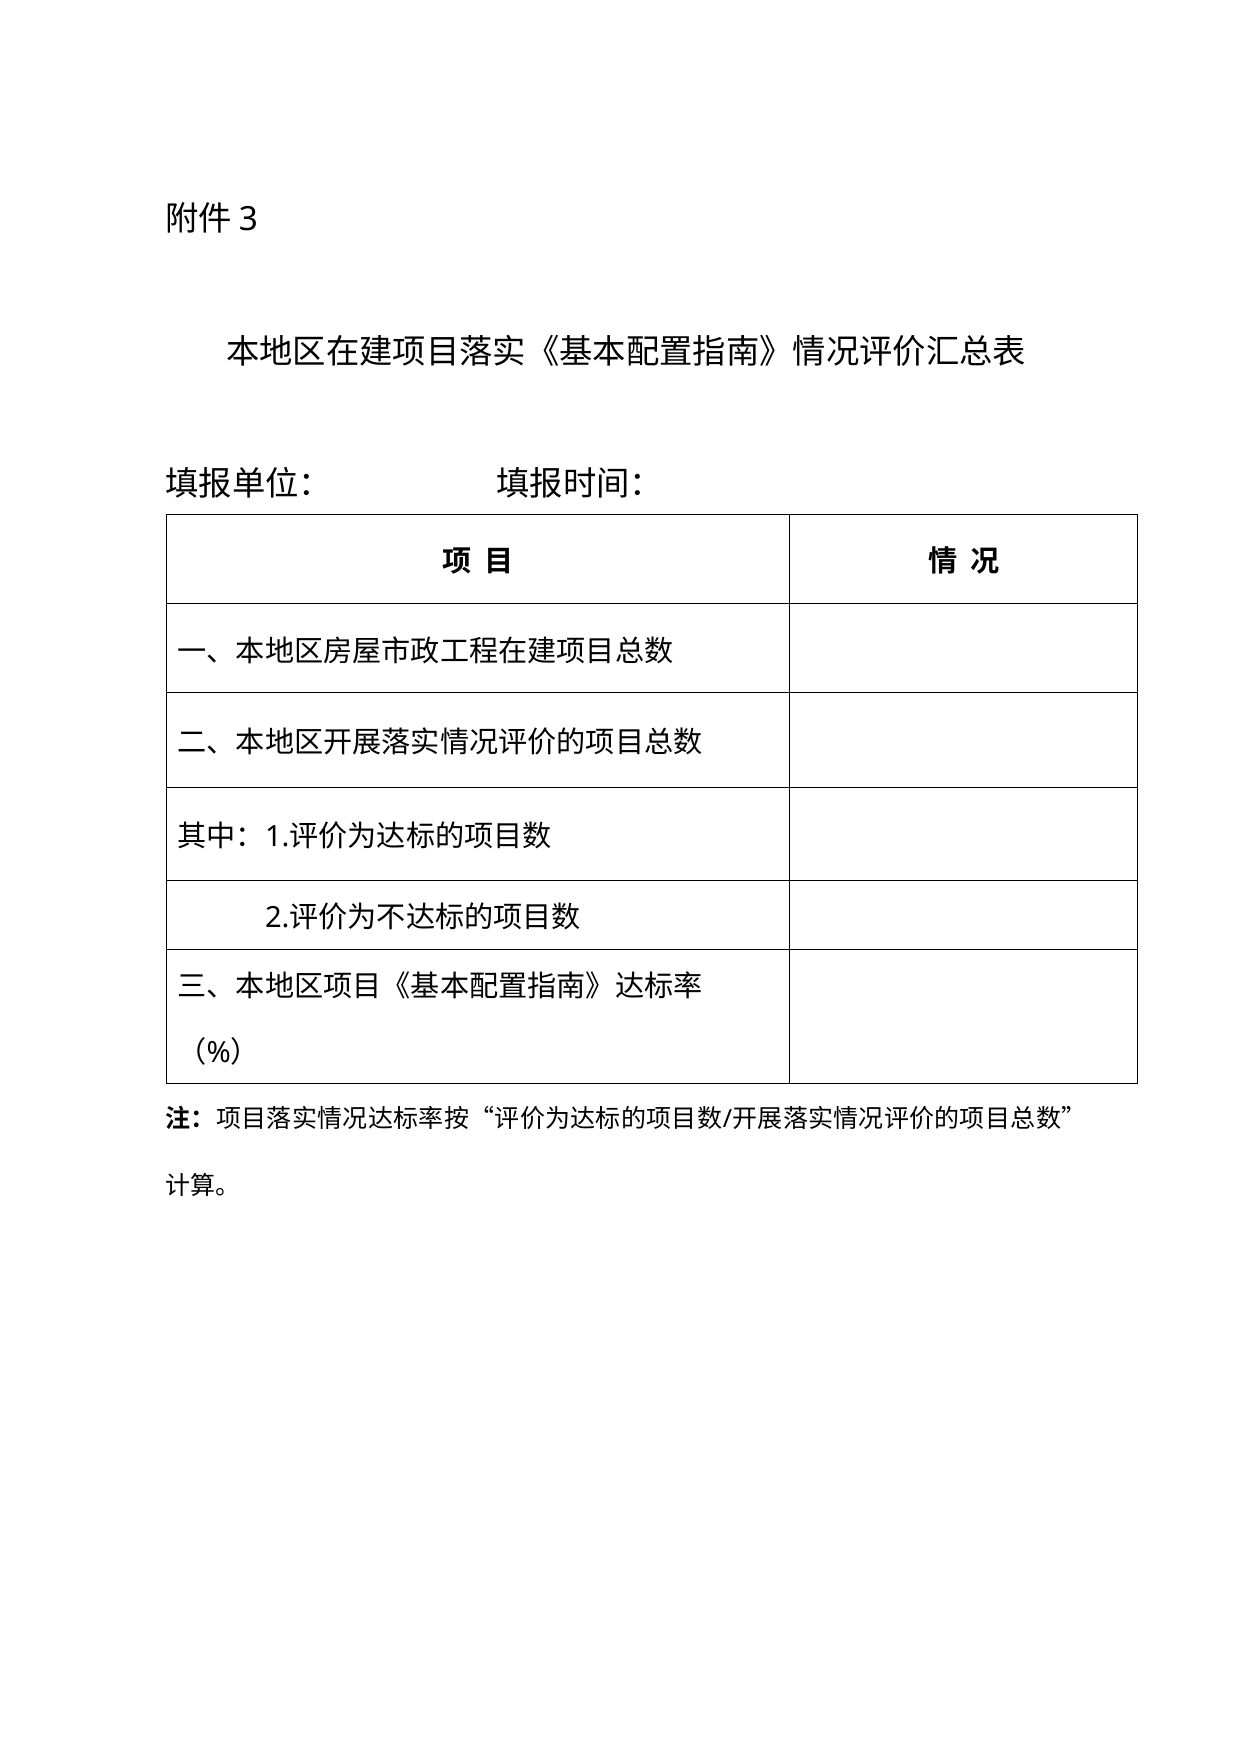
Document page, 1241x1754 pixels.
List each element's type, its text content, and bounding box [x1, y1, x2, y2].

text 本地区在建项目落实《基本配置指南》情况评价汇总表 [165, 315, 1087, 382]
table_cell 三、本地区项目《基本配置指南》达标率（%） [167, 950, 789, 1083]
text 填报单位： 填报时间： [165, 448, 1087, 514]
table_cell 2.评价为不达标的项目数 [167, 881, 789, 949]
table_cell [790, 604, 1137, 692]
table_cell [790, 788, 1137, 880]
table_cell 其中：1.评价为达标的项目数 [167, 788, 789, 880]
table_cell 二、本地区开展落实情况评价的项目总数 [167, 693, 789, 787]
table_cell 一、本地区房屋市政工程在建项目总数 [167, 604, 789, 692]
table_cell [790, 950, 1137, 1083]
text 注：项目落实情况达标率按“评价为达标的项目数/开展落实情况评价的项目总数”计算。 [165, 1084, 1087, 1216]
table_cell [790, 693, 1137, 787]
table_header 情 况 [790, 515, 1137, 603]
table_header 项 目 [167, 515, 789, 603]
text 附件3 [165, 183, 1087, 249]
table_cell [790, 881, 1137, 949]
